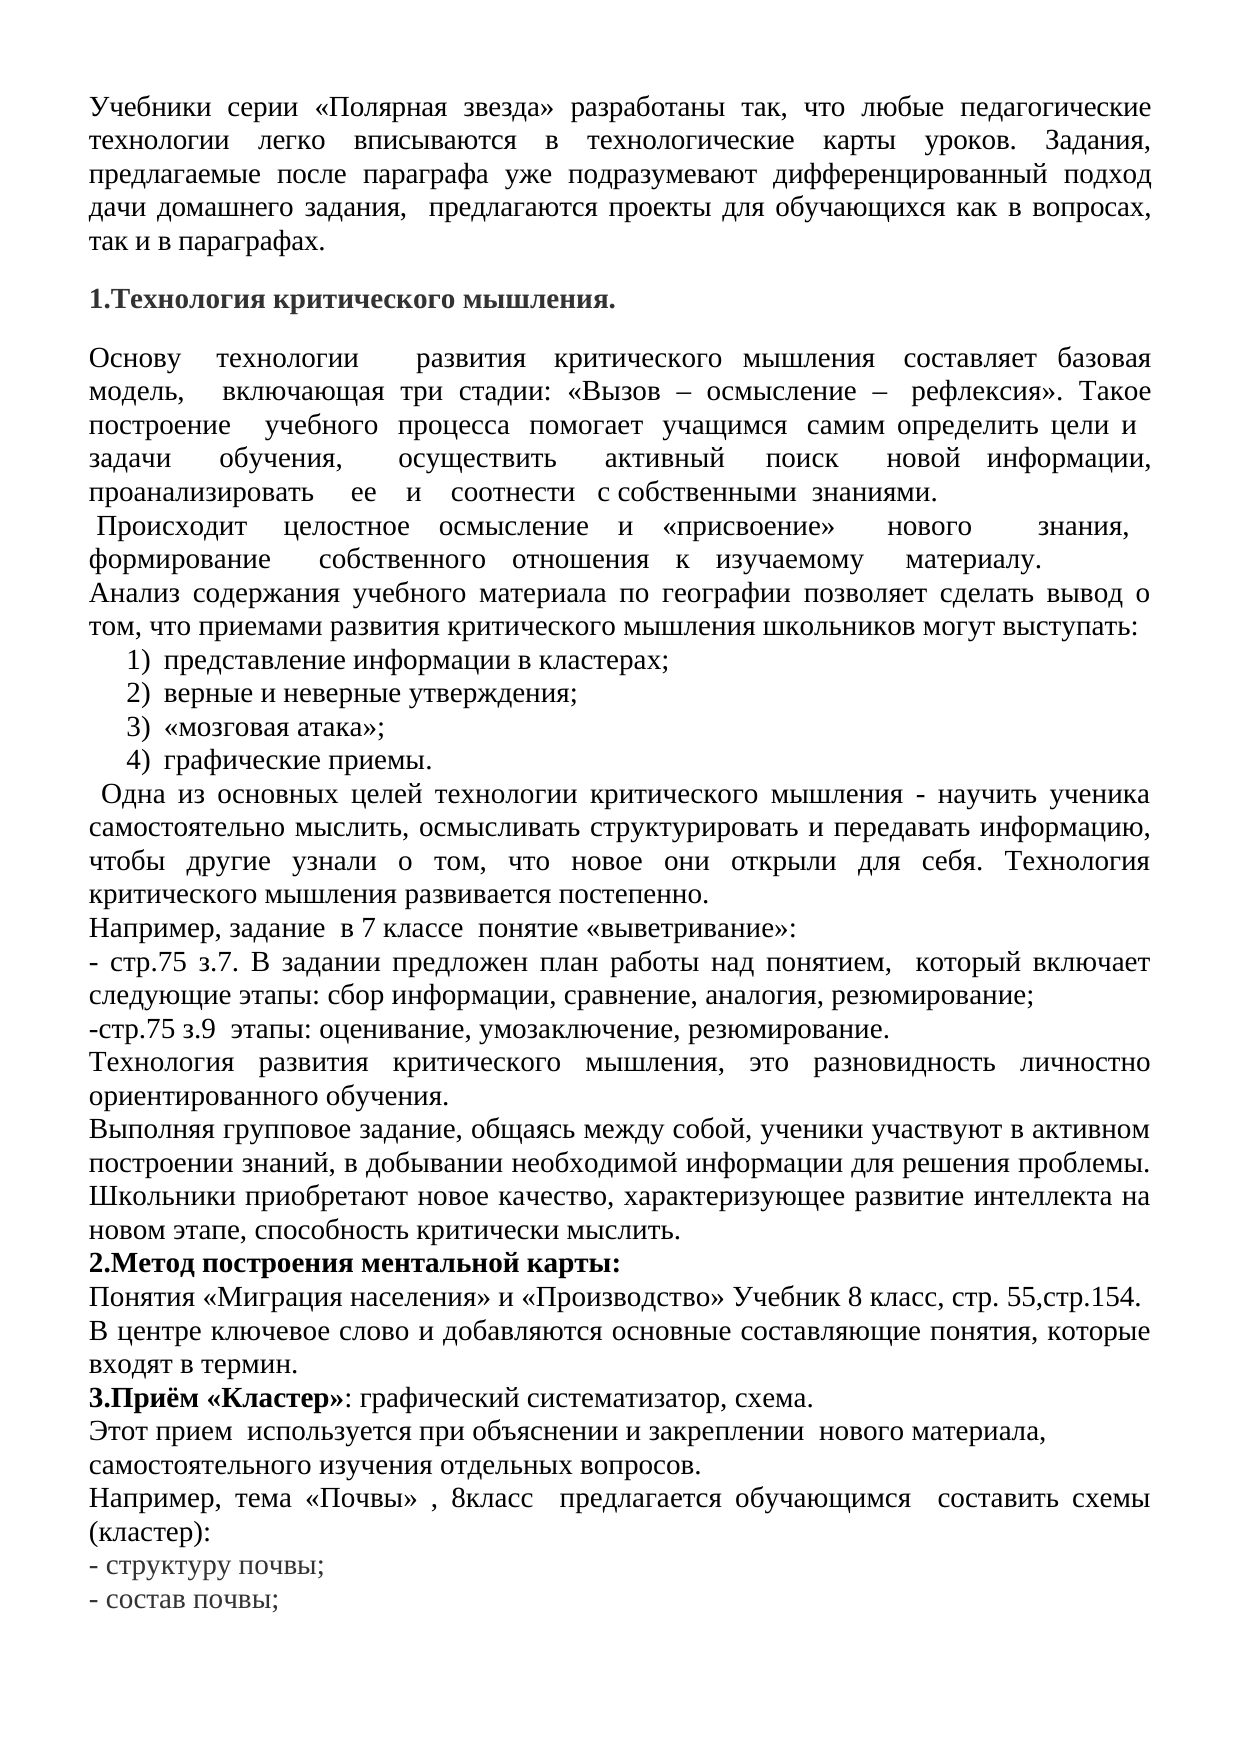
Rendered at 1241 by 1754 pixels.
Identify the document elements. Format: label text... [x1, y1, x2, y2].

text Одна из основных целей технологии критического мышления - научить ученика самостоятельно мыслить, осмысливать структурировать и передавать информацию, чтобы другие узнали о том, что новое они открыли для себя. Технология критического мышления развивается постепенно. [89, 776, 1152, 910]
text 1.Технология критического мышления. [89, 281, 1152, 315]
text Этот прием используется при объяснении и закреплении нового материала, самостоятельного изучения отдельных вопросов. [89, 1413, 1152, 1480]
text Например, задание в 7 классе понятие «выветривание»: [89, 910, 1152, 944]
text 3.Приём «Кластер»: графический систематизатор, схема. [89, 1380, 1152, 1413]
list верные и неверные утверждения; [126, 675, 1152, 709]
text - состав почвы; [89, 1581, 1152, 1614]
text - структуру почвы; [89, 1547, 1152, 1581]
text Основу технологии развития критического мышления составляет базовая модель, включающая три стадии: «Вызов – осмысление – рефлексия». Такое построение учебного процесса помогает учащимся самим определить цели и задачи обучения, осуществить активный поиск новой информации, проанализировать ее и соотнести с собственными знаниями. [89, 340, 1152, 508]
text Учебники серии «Полярная звезда» разработаны так, что любые педагогические технологии легко вписываются в технологические карты уроков. Задания, предлагаемые после параграфа уже подразумевают дифференцированный подход дачи домашнего задания, предлагаются проекты для обучающихся как в вопросах, так и в параграфах. [89, 89, 1152, 256]
text Понятия «Миграция населения» и «Производство» Учебник 8 класс, стр. 55,стр.154. [89, 1279, 1152, 1313]
list «мозговая атака»; [126, 709, 1152, 742]
text Выполняя групповое задание, общаясь между собой, ученики участвуют в активном построении знаний, в добывании необходимой информации для решения проблемы. Школьники приобретают новое качество, характеризующее развитие интеллекта на новом этапе, способность критически мыслить. [89, 1111, 1152, 1246]
text Технология развития критического мышления, это разновидность личностно ориентированного обучения. [89, 1044, 1152, 1111]
text В центре ключевое слово и добавляются основные составляющие понятия, которые входят в термин. [89, 1313, 1152, 1380]
text -стр.75 з.9 этапы: оценивание, умозаключение, резюмирование. [89, 1011, 1152, 1044]
text 2.Метод построения ментальной карты: [89, 1246, 1152, 1279]
text Происходит целостное осмысление и «присвоение» нового знания, формирование собственного отношения к изучаемому материалу. Анализ содержания учебного материала по географии позволяет сделать вывод о том, что приемами развития критического мышления школьников могут выступать: [89, 508, 1152, 642]
text - стр.75 з.7. В задании предложен план работы над понятием, который включает следующие этапы: сбор информации, сравнение, аналогия, резюмирование; [89, 944, 1152, 1011]
list представление информации в кластерах; [126, 642, 1152, 675]
list графические приемы. [126, 742, 1152, 776]
text Например, тема «Почвы» , 8класс предлагается обучающимся составить схемы (кластер): [89, 1480, 1152, 1547]
